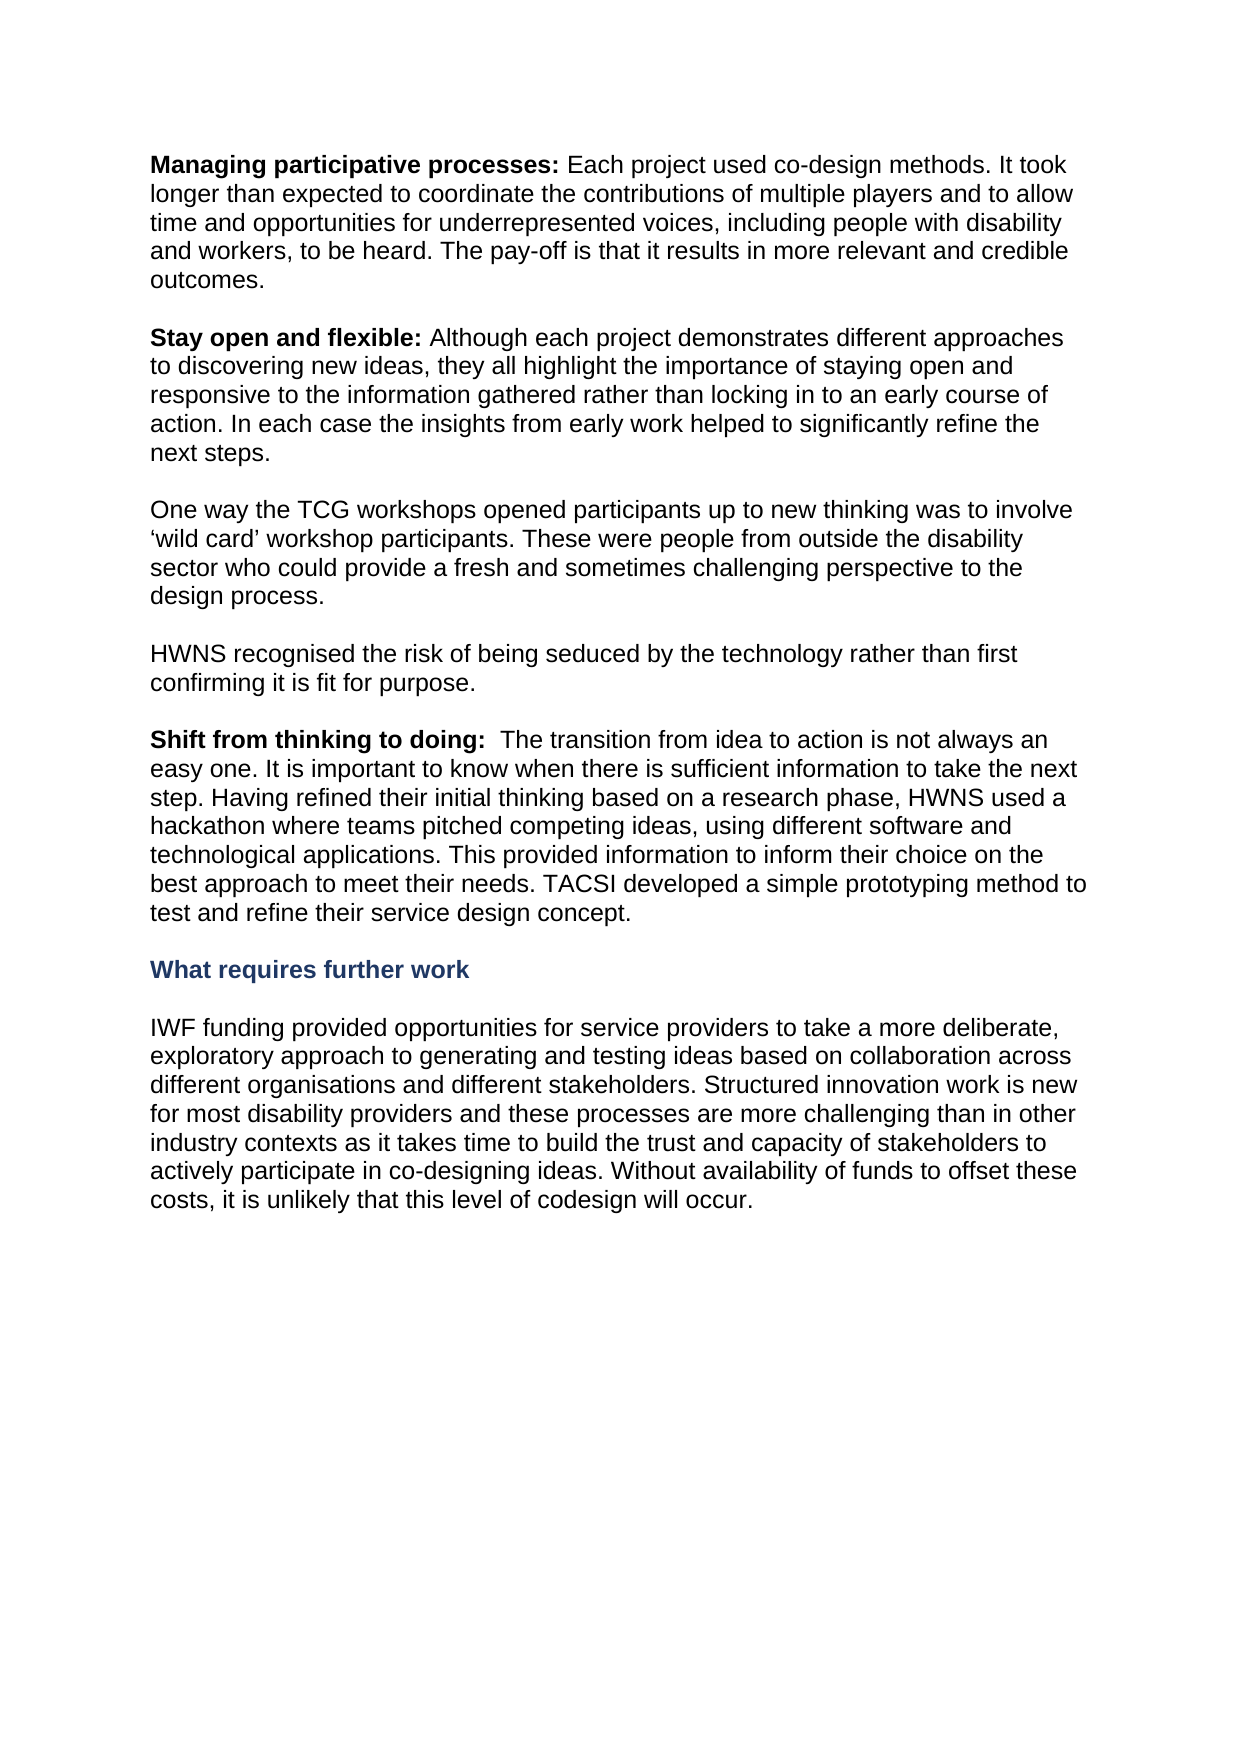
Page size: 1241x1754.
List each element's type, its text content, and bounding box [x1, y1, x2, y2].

text IWF funding provided opportunities for service providers to take a more deliberate, exploratory approach to generating and testing ideas based on collaboration across different organisations and different stakeholders. Structured innovation work is new for most disability providers and these processes are more challenging than in other industry contexts as it takes time to build the trust and capacity of stakeholders to actively participate in co-designing ideas. Without availability of funds to offset these costs, it is unlikely that this level of codesign will occur. [150, 1012, 1090, 1214]
text Shift from thinking to doing: The transition from idea to action is not always an easy one. It is important to know when there is sufficient information to take the next step. Having refined their initial thinking based on a research phase, HWNS used a hackathon where teams pitched competing ideas, using different software and technological applications. This provided information to inform their choice on the best approach to meet their needs. TACSI developed a simple prototyping method to test and refine their service design concept. [150, 725, 1090, 926]
text What requires further work [150, 955, 1090, 984]
text Managing participative processes: Each project used co-design methods. It took longer than expected to coordinate the contributions of multiple players and to allow time and opportunities for underrepresented voices, including people with disability and workers, to be heard. The pay-off is that it results in more relevant and credible outcomes. [150, 150, 1090, 294]
text Stay open and flexible: Although each project demonstrates different approaches to discovering new ideas, they all highlight the importance of staying open and responsive to the information gathered rather than locking in to an early course of action. In each case the insights from early work helped to significantly refine the next steps. [150, 322, 1090, 466]
text HWNS recognised the risk of being seduced by the technology rather than first confirming it is fit for purpose. [150, 639, 1090, 696]
text One way the TCG workshops opened participants up to new thinking was to involve ‘wild card’ workshop participants. These were people from outside the disability sector who could provide a fresh and sometimes challenging perspective to the design process. [150, 495, 1090, 610]
